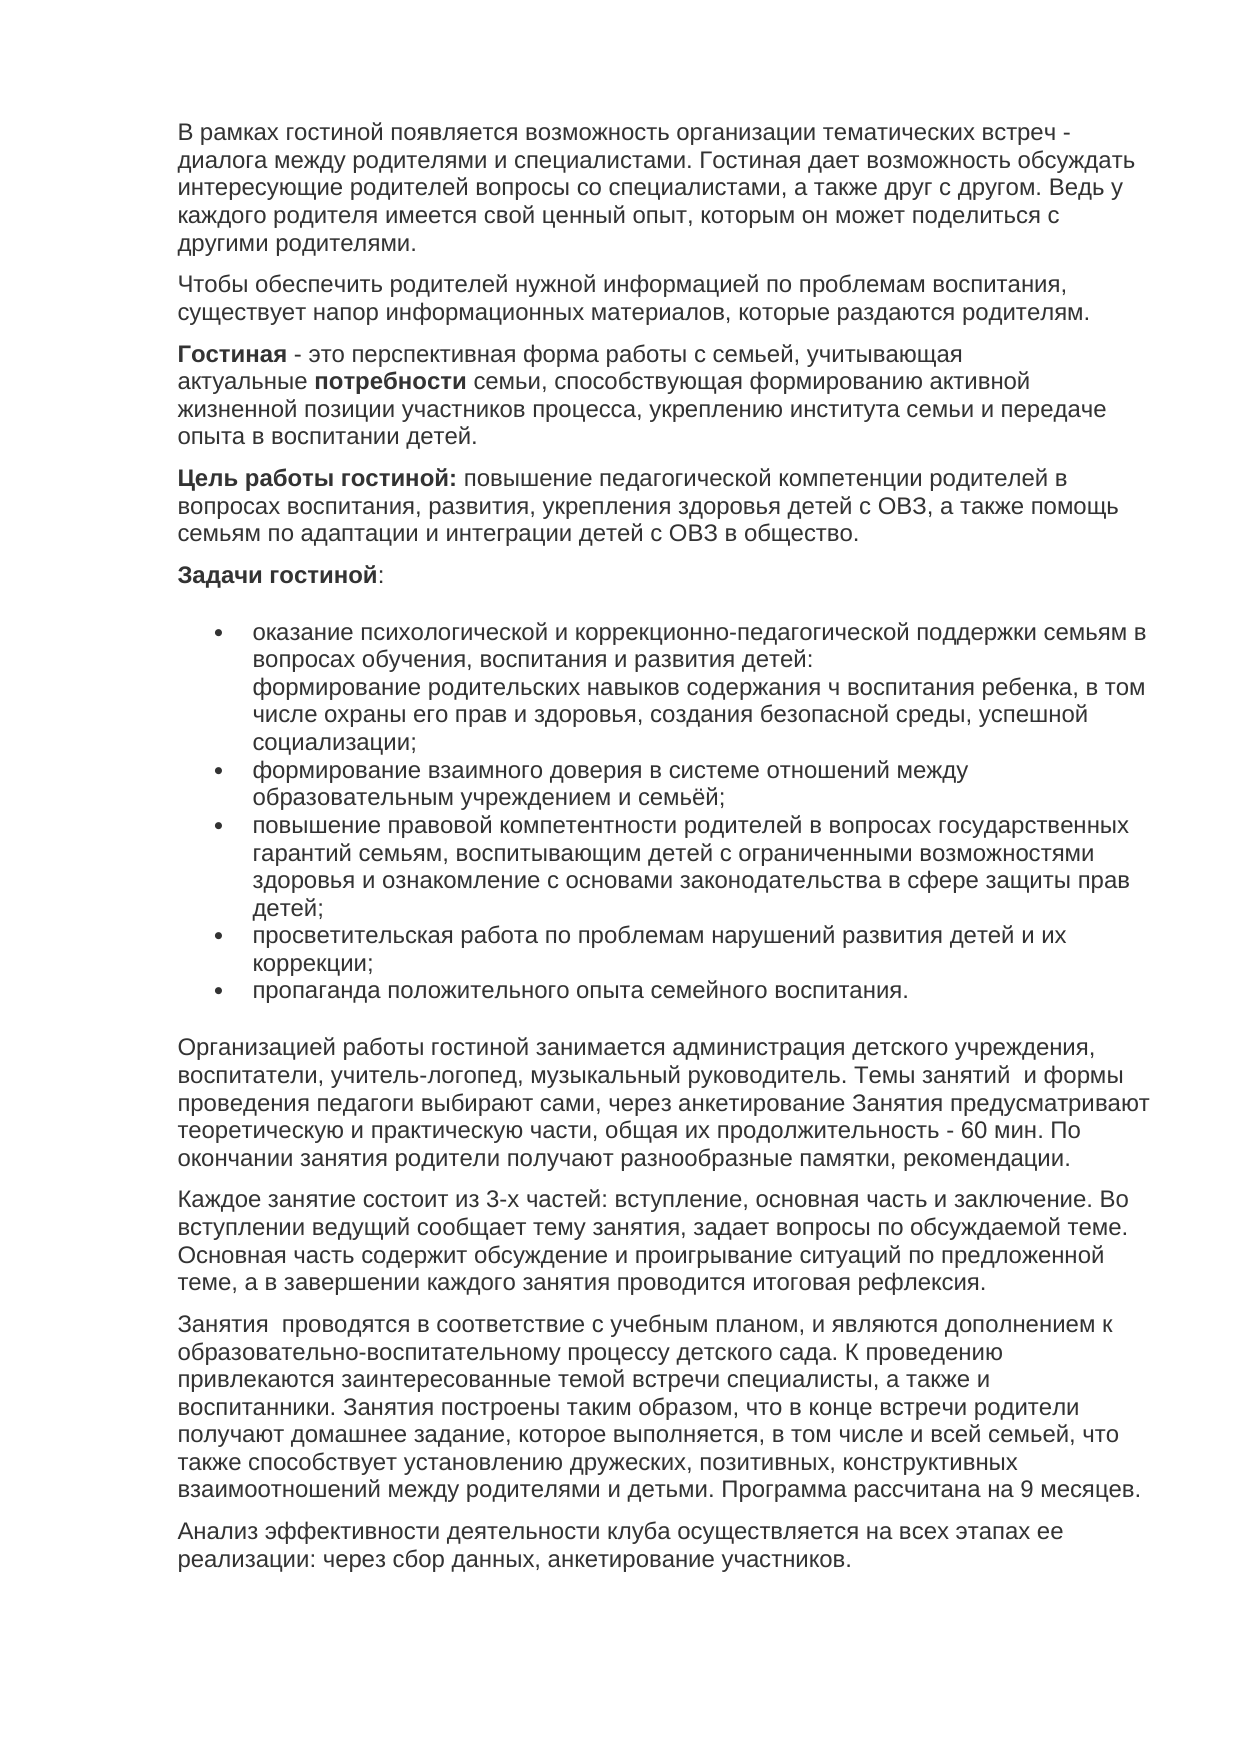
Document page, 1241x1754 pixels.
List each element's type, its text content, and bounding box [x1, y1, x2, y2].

text Каждое занятие состоит из 3-x частей: вступление, основная часть и заключение. Во вступлении ведущий сообщает тему занятия, задает вопросы по обсуждаемой теме. Основная часть содержит обсуждение и проигрывание ситуаций по предложенной теме, а в завершении каждого занятия проводится итоговая рефлексия. [177, 1185, 1152, 1296]
list просветительская работа по проблемам нарушений развития детей и их коррекции; [215, 921, 1152, 976]
text Занятия проводятся в соответствие с учебным планом, и являются дополнением к образовательно-воспитательному процессу детского сада. К проведению привлекаются заинтересованные темой встречи специалисты, а также и воспитанники. Занятия построены таким образом, что в конце встречи родители получают домашнее задание, которое выполняется, в том числе и всей семьей, что также способствует установлению дружеских, позитивных, конструктивных взаимоотношений между родителями и детьми. Программа рассчитана на 9 месяцев. [177, 1310, 1152, 1503]
list формирование взаимного доверия в системе отношений между образовательным учреждением и семьёй; [215, 756, 1152, 811]
text Цель работы гостиной: повышение педагогической компетенции родителей в вопросах воспитания, развития, укрепления здоровья детей с ОВЗ, а также помощь семьям по адаптации и интеграции детей с ОВЗ в общество. [177, 464, 1152, 547]
text В рамках гостиной появляется возможность организации тематических встреч - диалога между родителями и специалистами. Гостиная дает возможность обсуждать интересующие родителей вопросы со специалистами, а также друг с другом. Ведь у каждого родителя имеется свой ценный опыт, которым он может поделиться с другими родителями. [177, 118, 1152, 256]
text Чтобы обеспечить родителей нужной информацией по проблемам воспитания, существует напор информационных материалов, которые раздаются родителям. [177, 270, 1152, 325]
list пропаганда положительного опыта семейного воспитания. [215, 976, 1152, 1004]
list повышение правовой компетентности родителей в вопросах государственных гарантий семьям, воспитывающим детей с ограниченными возможностями здоровья и ознакомление с основами законодательства в сфере защиты прав детей; [215, 811, 1152, 921]
text Организацией работы гостиной занимается администрация детского учреждения, воспитатели, учитель-логопед, музыкальный руководитель. Темы занятий и формы проведения педагоги выбирают сами, через анкетирование Занятия предусматривают теоретическую и практическую части, общая их продолжительность - 60 мин. По окончании занятия родители получают разнообразные памятки, рекомендации. [177, 1033, 1152, 1171]
text Задачи гостиной: [177, 561, 1152, 588]
list оказание психологической и коррекционно-педагогической поддержки семьям в вопросах обучения, воспитания и развития детей: формирование родительских навыков содержания ч воспитания ребенка, в том числе охраны его прав и здоровья, создания безопасной среды, успешной социализации; [215, 618, 1152, 756]
text Гостиная - это перспективная форма работы с семьей, учитывающая актуальные потребности семьи, способствующая формированию активной жизненной позиции участников процесса, укреплению института семьи и передаче опыта в воспитании детей. [177, 339, 1152, 450]
text Анализ эффективности деятельности клуба осуществляется на всех этапах ее реализации: через сбор данных, анкетирование участников. [177, 1517, 1152, 1572]
